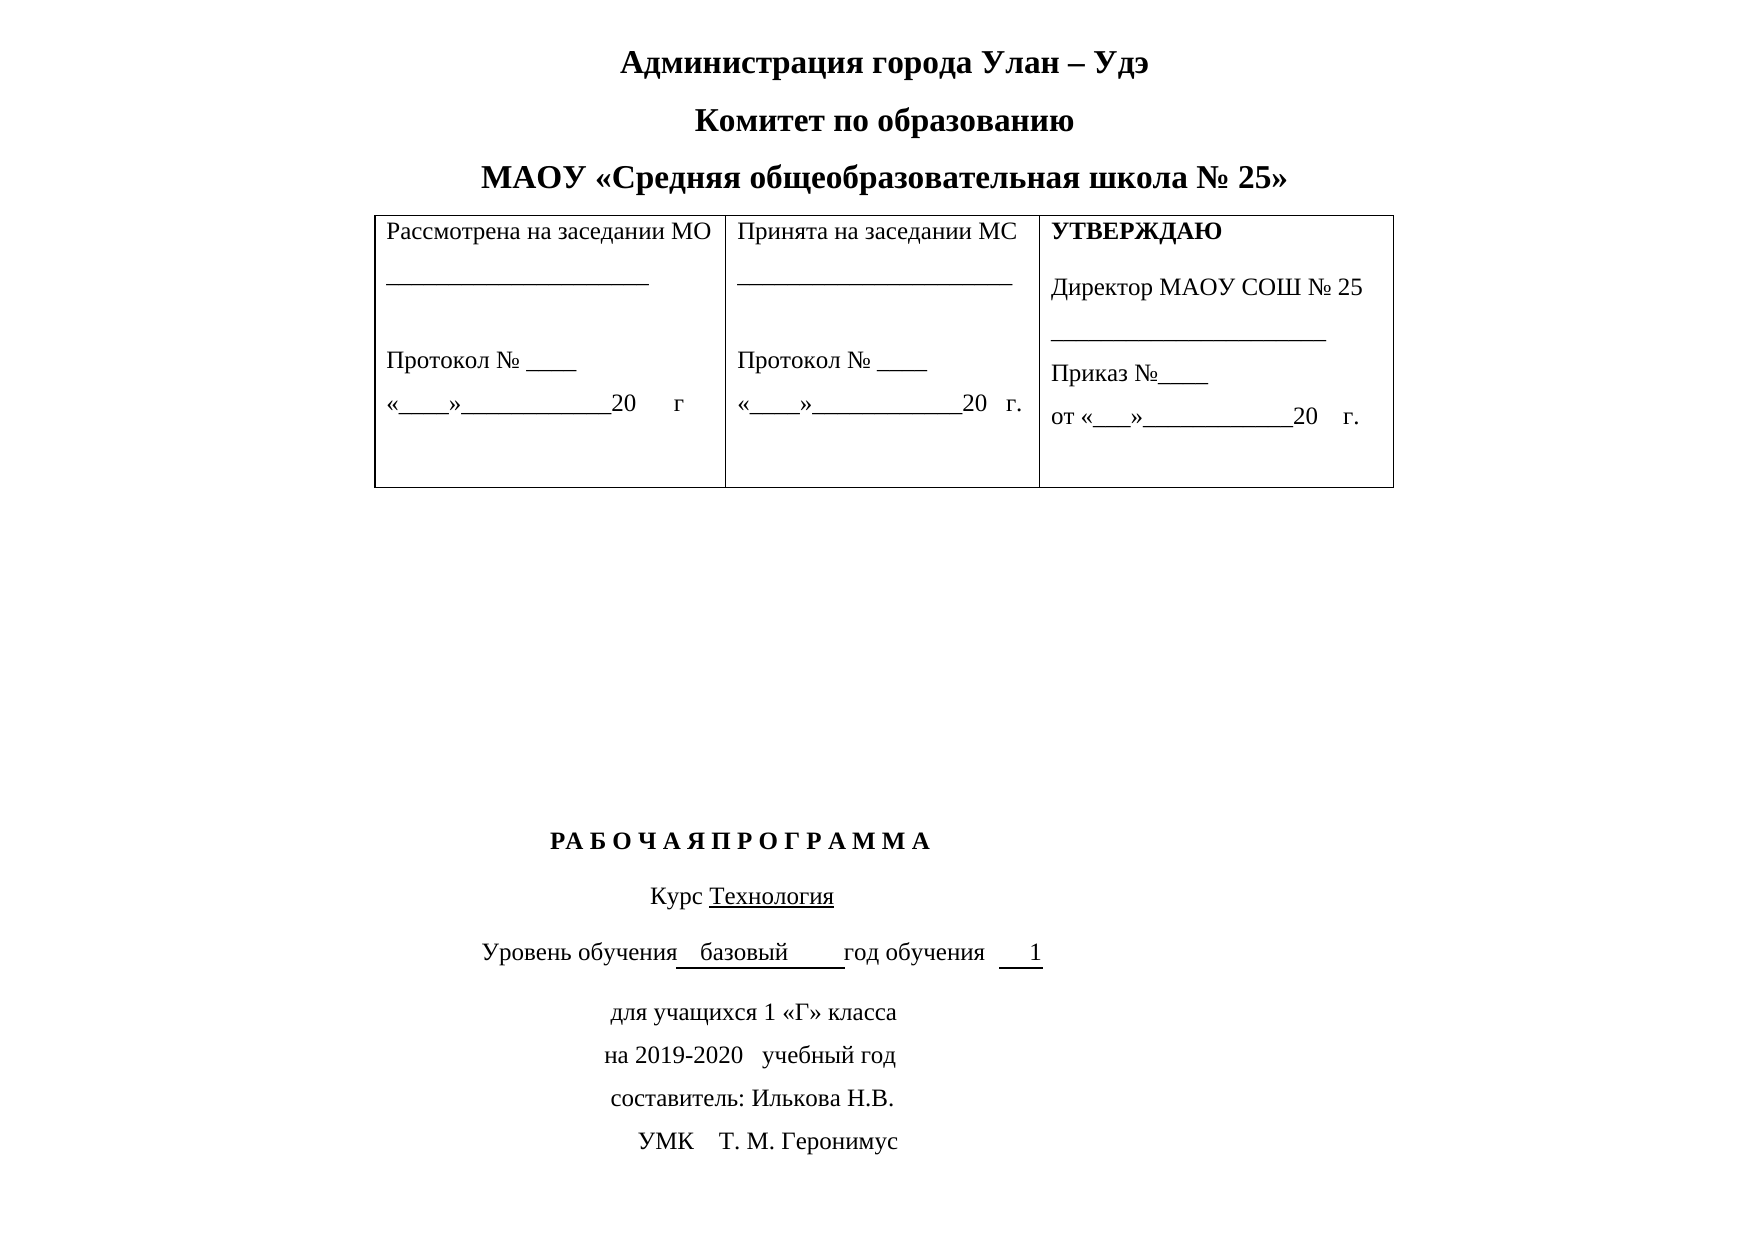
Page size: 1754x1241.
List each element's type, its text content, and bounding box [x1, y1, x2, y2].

text составитель: Илькова Н.В. [67, 1083, 1702, 1112]
table_header Рассмотрена на заседании МО _____________________ Протокол № ____ «____»____________20 г [376, 216, 725, 487]
text Администрация города Улан – Удэ [67, 42, 1702, 81]
text для учащихся 1 «Г» класса [67, 997, 1702, 1026]
text Комитет по образованию [67, 100, 1702, 138]
text РА Б О Ч А Я П Р О Г Р А М М А [550, 826, 1702, 854]
text МАОУ «Средняя общеобразовательная школа № 25» [67, 157, 1702, 196]
text УМК Т. М. Геронимус [637, 1126, 1702, 1155]
text на 2019-2020 учебный год [67, 1040, 1702, 1069]
table_header Принята на заседании МС ______________________ Протокол № ____ «____»____________20 г. [726, 216, 1039, 487]
table_header УТВЕРЖДАЮ Директор МАОУ СОШ № 25 ______________________ Приказ №____ от «___»____________20 г. [1040, 216, 1393, 487]
text Уровень обучения базовый год обучения 1 [481, 937, 1702, 966]
text Курс Технология [356, 881, 1702, 910]
